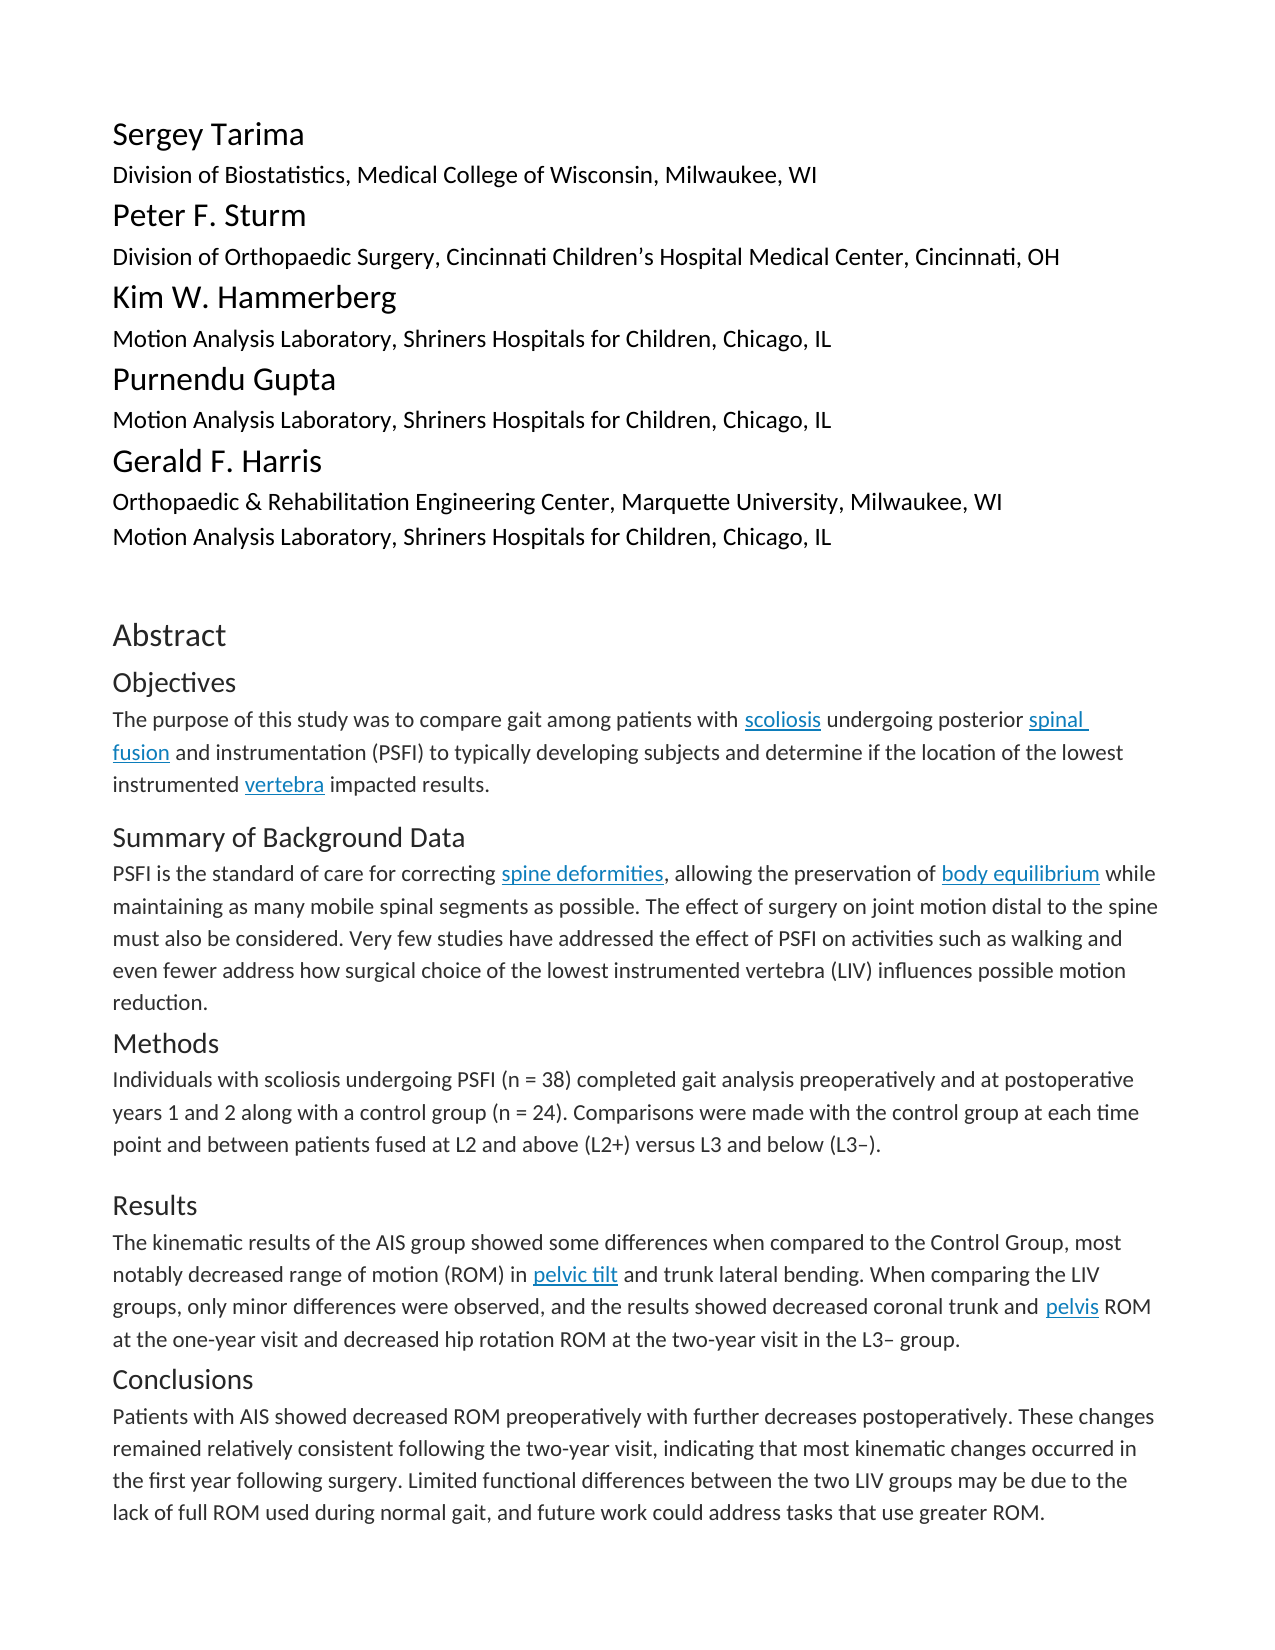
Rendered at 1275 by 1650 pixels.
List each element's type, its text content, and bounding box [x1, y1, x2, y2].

text The kinematic results of the AIS group showed some differences when compared to the Control Group, most notably decreased range of motion (ROM) in pelvic tilt and trunk lateral bending. When comparing the LIV groups, only minor differences were observed, and the results showed decreased coronal trunk and pelvis ROM at the one-year visit and decreased hip rotation ROM at the two-year visit in the L3– group. [112, 1228, 1162, 1353]
text Orthopaedic & Rehabilitation Engineering Center, Marquette University, Milwaukee, WI [112, 486, 1162, 517]
subtitle Methods [112, 1025, 1162, 1060]
text Gerald F. Harris [112, 439, 1162, 480]
subtitle Results [112, 1187, 1162, 1223]
text Motion Analysis Laboratory, Shriners Hospitals for Children, Chicago, IL [112, 404, 1162, 435]
text Motion Analysis Laboratory, Shriners Hospitals for Children, Chicago, IL [112, 521, 1162, 552]
subtitle Objectives [112, 664, 1162, 700]
text Purnendu Gupta [112, 358, 1162, 398]
text Kim W. Hammerberg [112, 276, 1162, 317]
text Patients with AIS showed decreased ROM preoperatively with further decreases postoperatively. These changes remained relatively consistent following the two-year visit, indicating that most kinematic changes occurred in the first year following surgery. Limited functional differences between the two LIV groups may be due to the lack of full ROM used during normal gait, and future work could address tasks that use greater ROM. [112, 1402, 1162, 1527]
text Division of Biostatistics, Medical College of Wisconsin, Milwaukee, WI [112, 159, 1162, 190]
text Individuals with scoliosis undergoing PSFI (n = 38) completed gait analysis preoperatively and at postoperative years 1 and 2 along with a control group (n = 24). Comparisons were made with the control group at each time point and between patients fused at L2 and above (L2+) versus L3 and below (L3–). [112, 1066, 1162, 1158]
subtitle Summary of Background Data [112, 819, 1162, 854]
subtitle Abstract [112, 613, 1162, 654]
subtitle Conclusions [112, 1361, 1162, 1397]
text Division of Orthopaedic Surgery, Cincinnati Children’s Hospital Medical Center, Cincinnati, OH [112, 241, 1162, 272]
text The purpose of this study was to compare gait among patients with scoliosis undergoing posterior spinal fusion and instrumentation (PSFI) to typically developing subjects and determine if the location of the lowest instrumented vertebra impacted results. [112, 705, 1162, 798]
text Peter F. Sturm [112, 194, 1162, 235]
text PSFI is the standard of care for correcting spine deformities, allowing the preservation of body equilibrium while maintaining as many mobile spinal segments as possible. The effect of surgery on joint motion distal to the spine must also be considered. Very few studies have addressed the effect of PSFI on activities such as walking and even fewer address how surgical choice of the lowest instrumented vertebra (LIV) influences possible motion reduction. [112, 859, 1162, 1016]
text Motion Analysis Laboratory, Shriners Hospitals for Children, Chicago, IL [112, 323, 1162, 353]
text Sergey Tarima [112, 112, 1162, 153]
